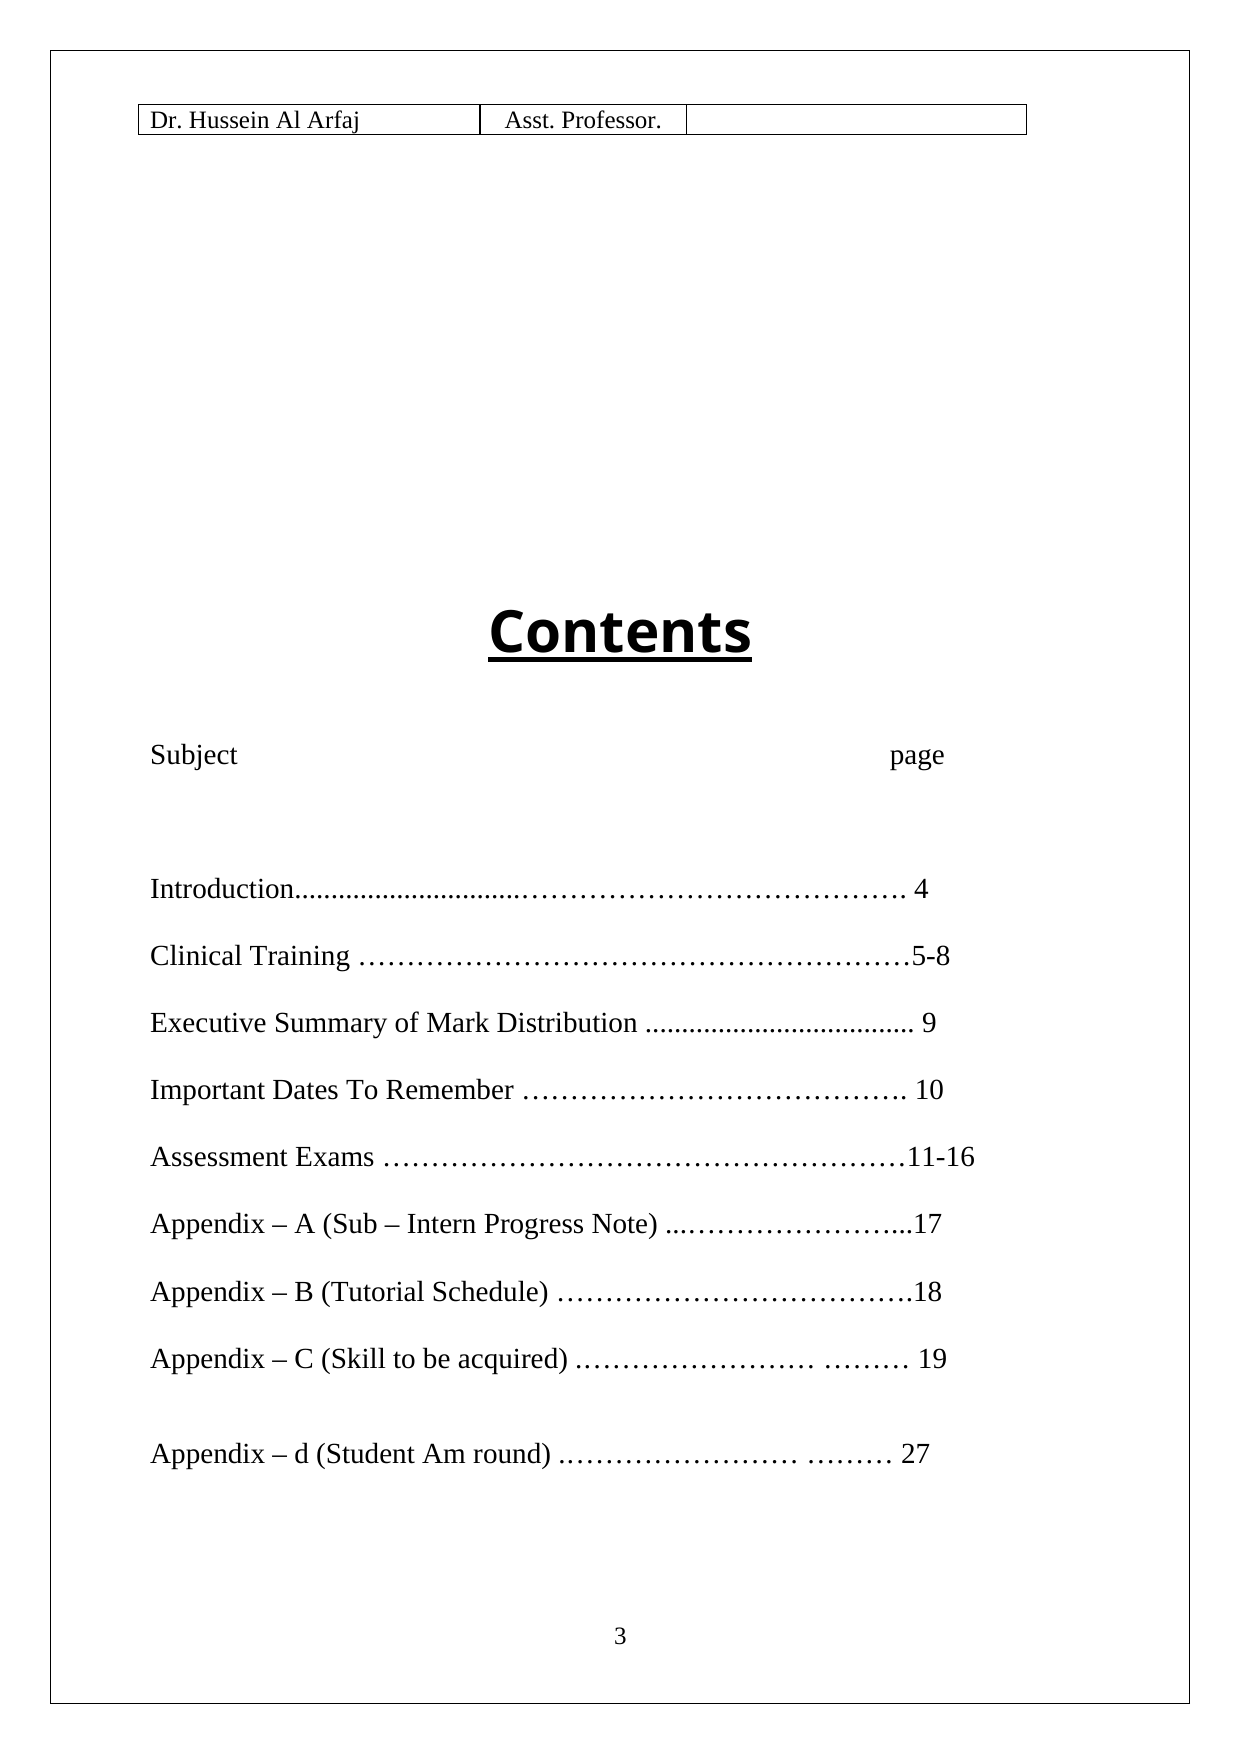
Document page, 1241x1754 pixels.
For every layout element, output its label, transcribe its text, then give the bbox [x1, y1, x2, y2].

title Appendix – A (Sub – Intern Progress Note) ...…………………...17 [150, 1207, 1090, 1240]
title Introduction...............................…………………………………. 4 [150, 871, 1090, 905]
title Clinical Training …………………………………………………5-8 [150, 938, 1090, 972]
text Contents [150, 590, 1090, 670]
title Assessment Exams ………………………………………………11-16 [150, 1139, 1090, 1173]
title Important Dates To Remember …………………………………. 10 [150, 1072, 1090, 1106]
table_cell [687, 105, 1026, 133]
table_cell Asst. Professor. [481, 105, 686, 133]
title Appendix – C (Skill to be acquired) .…………………… ……… 19 [150, 1341, 1090, 1374]
title Appendix – B (Tutorial Schedule) ……………………………….18 [150, 1274, 1090, 1307]
table_cell Dr. Hussein Al Arfaj [139, 105, 479, 133]
title Appendix – d (Student Am round) .…………………… ……… 27 [150, 1437, 1090, 1470]
title Subject page [150, 737, 1090, 771]
title Executive Summary of Mark Distribution ..................................... 9 [150, 1005, 1090, 1039]
